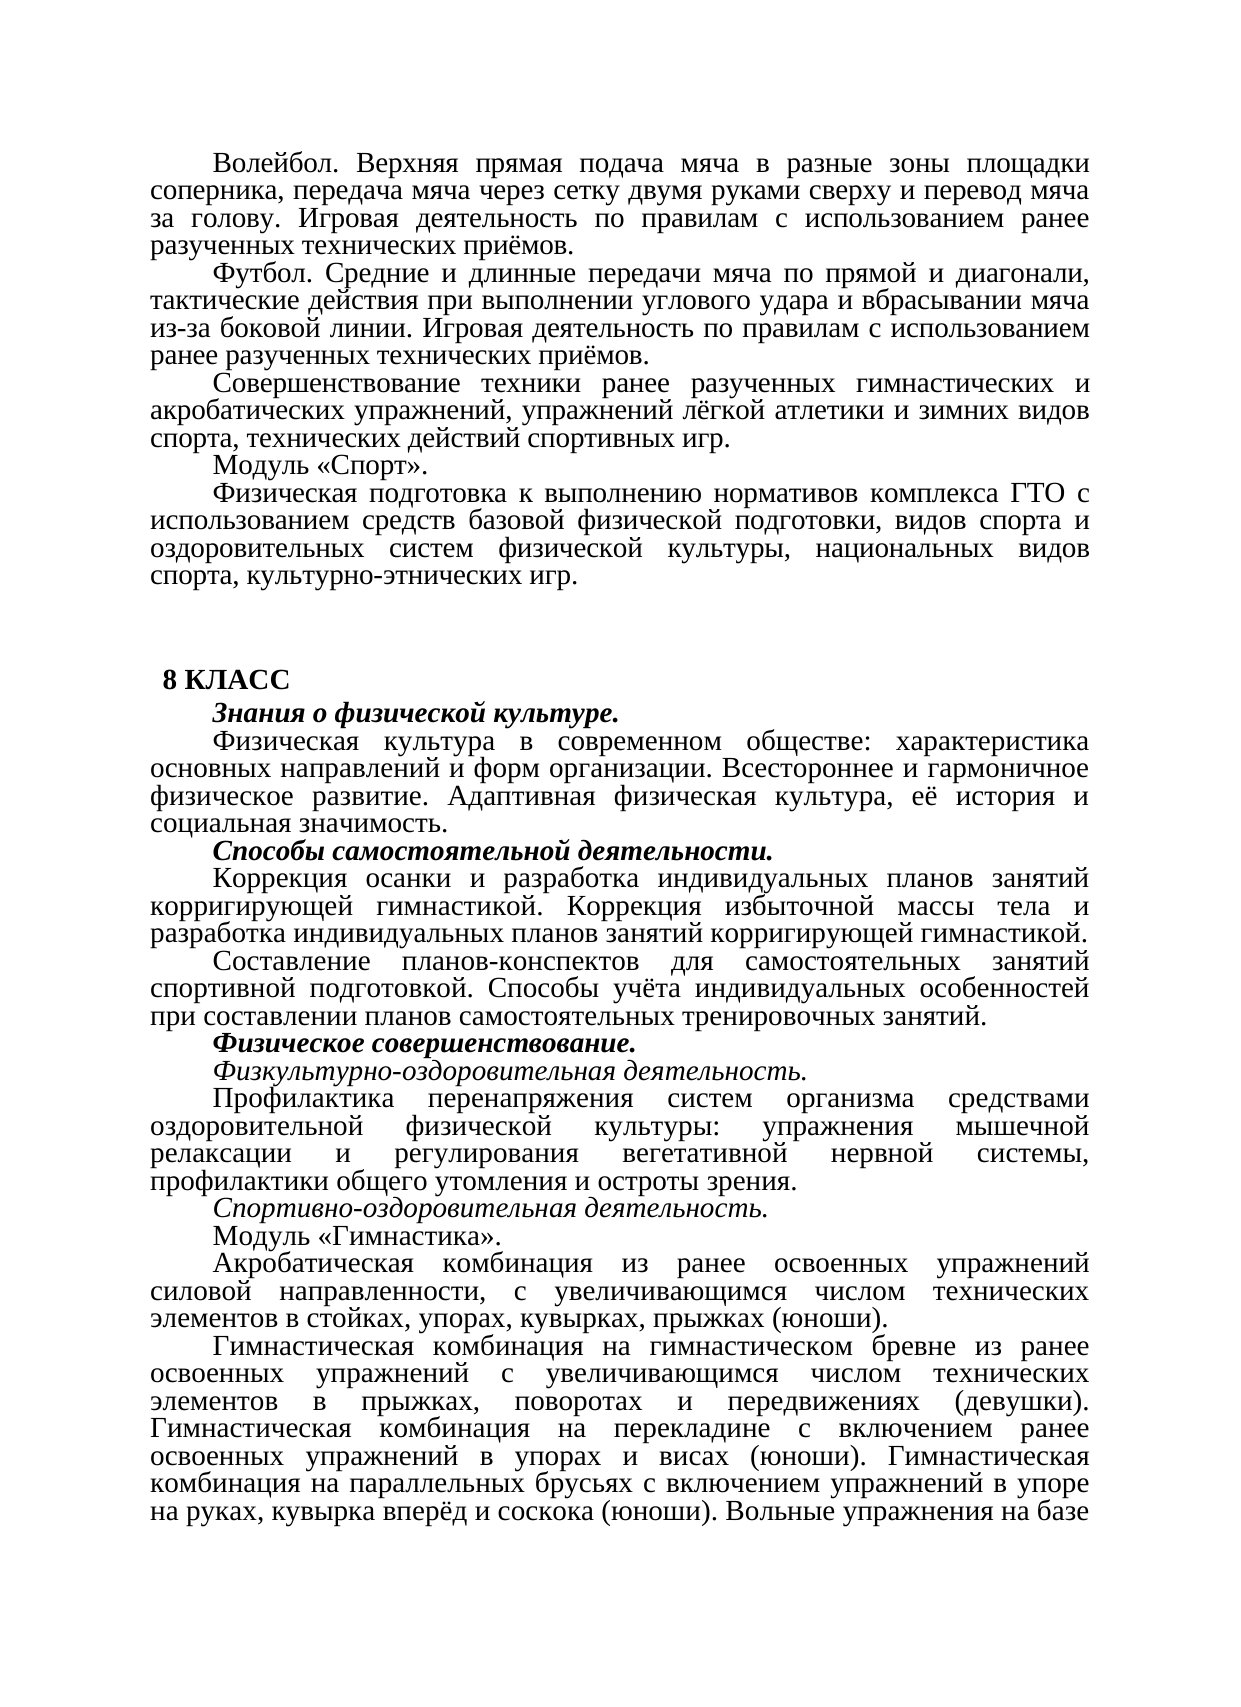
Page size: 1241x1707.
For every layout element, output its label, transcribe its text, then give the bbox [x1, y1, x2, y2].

text Совершенствование техники ранее разученных гимнастических и акробатических упражнений, упражнений лёгкой атлетики и зимних видов спорта, технических действий спортивных игр. [150, 370, 1090, 452]
text Знания о физической культуре. [150, 700, 1090, 728]
text Способы самостоятельной деятельности. [150, 838, 1090, 865]
text Модуль «Спорт». [150, 452, 1090, 480]
text Физическое совершенствование. [150, 1030, 1090, 1058]
text Модуль «Гимнастика». [150, 1223, 1090, 1250]
text Акробатическая комбинация из ранее освоенных упражнений силовой направленности, с увеличивающимся числом технических элементов в стойках, упорах, кувырках, прыжках (юноши). [150, 1250, 1090, 1333]
text Физическая подготовка к выполнению нормативов комплекса ГТО с использованием средств базовой физической подготовки, видов спорта и оздоровительных систем физической культуры, национальных видов спорта, культурно-этнических игр. [150, 480, 1090, 590]
text Профилактика перенапряжения систем организма средствами оздоровительной физической культуры: упражнения мышечной релаксации и регулирования вегетативной нервной системы, профилактики общего утомления и остроты зрения. [150, 1085, 1090, 1195]
text Спортивно-оздоровительная деятельность. [150, 1195, 1090, 1223]
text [150, 1333, 1090, 1525]
text Футбол. Средние и длинные передачи мяча по прямой и диагонали, тактические действия при выполнении углового удара и вбрасывании мяча из-за боковой линии. Игровая деятельность по правилам с использованием ранее разученных технических приёмов. [150, 260, 1090, 370]
text Коррекция осанки и разработка индивидуальных планов занятий корригирующей гимнастикой. Коррекция избыточной массы тела и разработка индивидуальных планов занятий корригирующей гимнастикой. [150, 865, 1090, 948]
text 8 КЛАСС [162, 662, 1090, 695]
text Составление планов-конспектов для самостоятельных занятий спортивной подготовкой. Способы учёта индивидуальных особенностей при составлении планов самостоятельных тренировочных занятий. [150, 948, 1090, 1030]
text Физкультурно-оздоровительная деятельность. [150, 1058, 1090, 1085]
text Волейбол. Верхняя прямая подача мяча в разные зоны площадки соперника, передача мяча через сетку двумя руками сверху и перевод мяча за голову. Игровая деятельность по правилам с использованием ранее разученных технических приёмов. [150, 150, 1090, 260]
text Физическая культура в современном обществе: характеристика основных направлений и форм организации. Всестороннее и гармоничное физическое развитие. Адаптивная физическая культура, её история и социальная значимость. [150, 728, 1090, 838]
